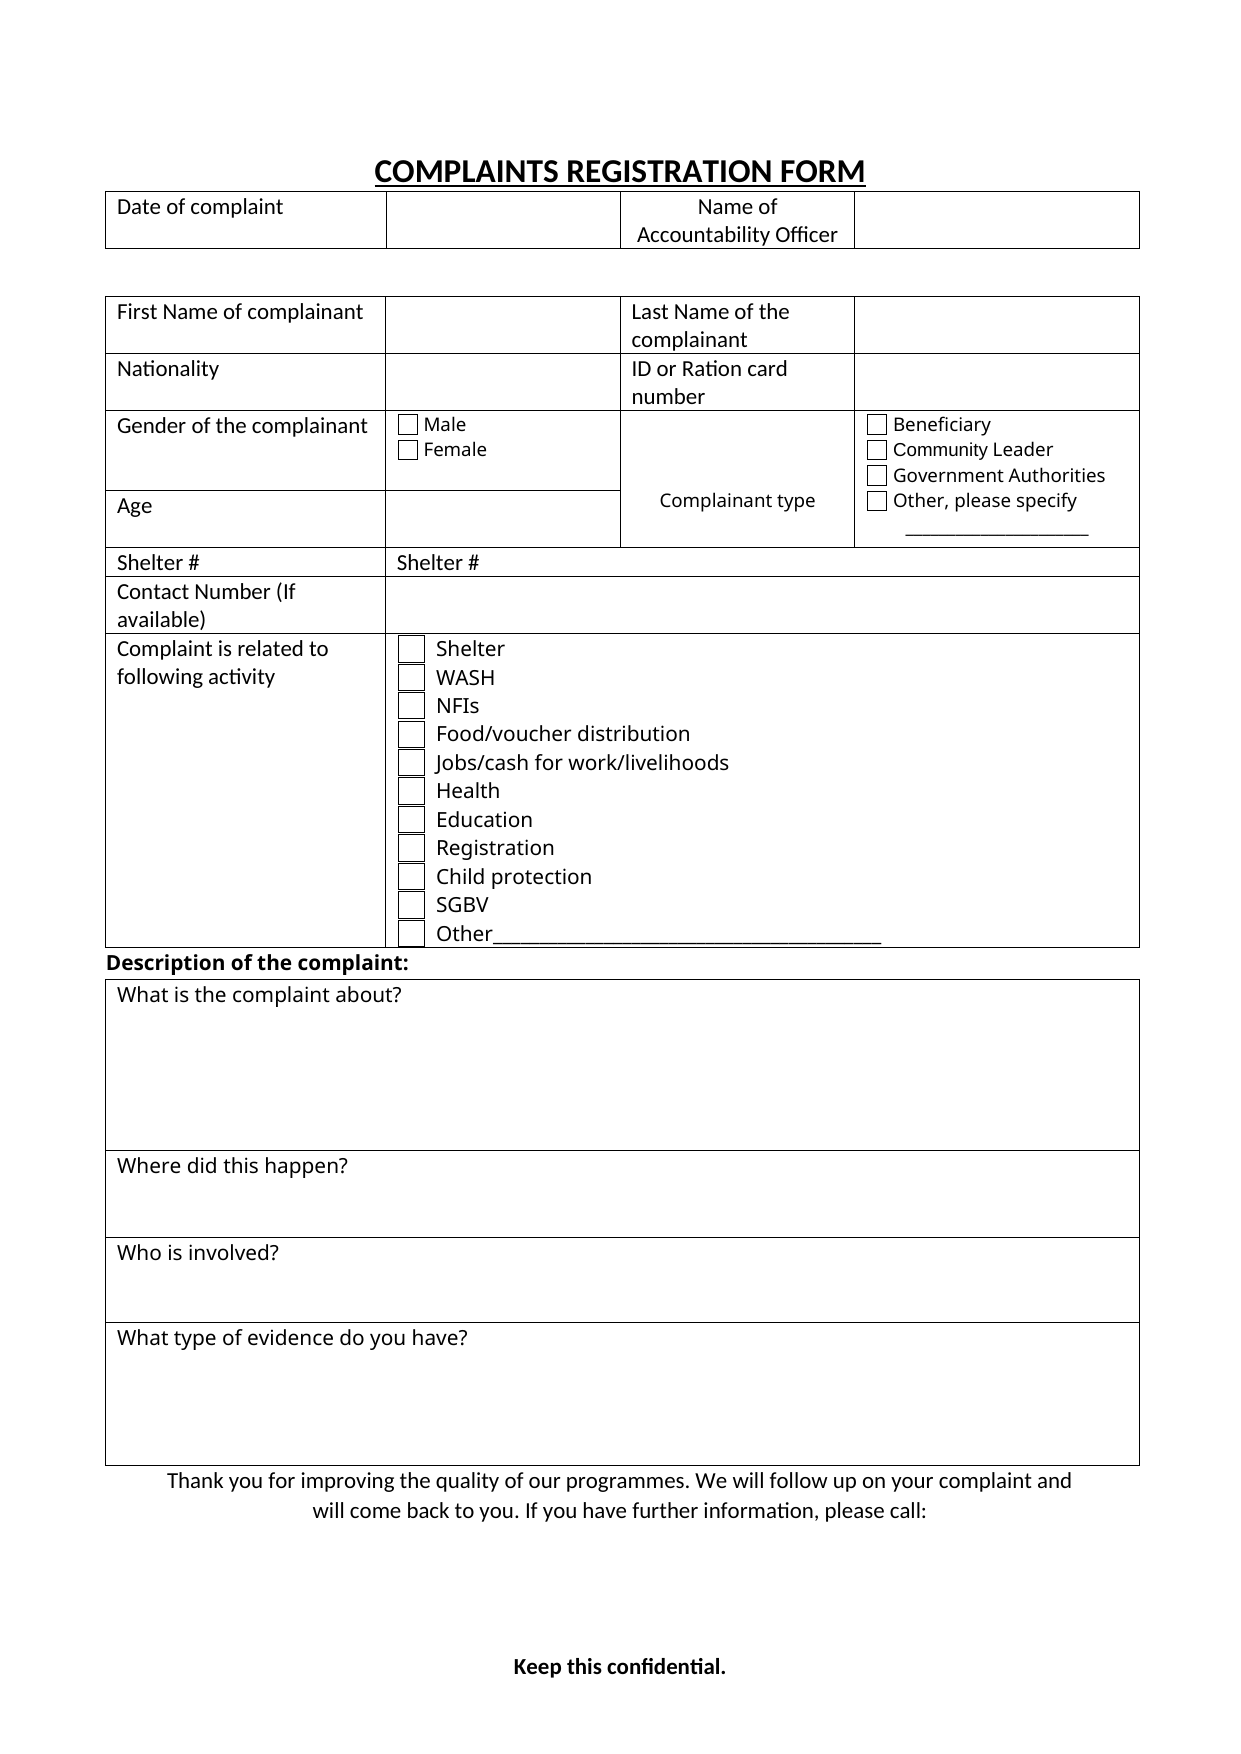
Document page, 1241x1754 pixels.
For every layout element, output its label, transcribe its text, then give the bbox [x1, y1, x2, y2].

table_header [855, 297, 1139, 353]
table_cell [386, 354, 620, 410]
table_cell [386, 491, 620, 547]
table_cell Where did this happen? [106, 1151, 1139, 1237]
table_cell Shelter WASH NFIs Food/voucher distribution Jobs/cash for work/livelihoods Health Education Registration Child protection SGBV Other__________________________________________ [386, 634, 1139, 947]
text Thank you for improving the quality of our programmes. We will follow up on your complaint and will come back to you. If you have further information, please call: [150, 1466, 1090, 1524]
table_cell What type of evidence do you have? [106, 1323, 1139, 1465]
table_header Date of complaint [106, 192, 386, 248]
table_cell Complainant type [621, 411, 854, 547]
table_header What is the complaint about? [106, 980, 1139, 1150]
table_cell Contact Number (If available) [106, 577, 385, 633]
table_header Name of Accountability Officer [621, 192, 854, 248]
table_cell Male Female [386, 411, 620, 490]
table_cell Age [106, 491, 385, 547]
table_header [855, 192, 1139, 248]
table_cell Gender of the complainant [106, 411, 385, 490]
text Description of the complaint: [106, 948, 1090, 977]
table_cell [855, 354, 1139, 410]
table_cell ID or Ration card number [621, 354, 854, 410]
table_cell [386, 577, 1139, 633]
table_cell Complaint is related to following activity [106, 634, 385, 947]
table_cell Shelter # [386, 548, 1139, 576]
table_header First Name of complainant [106, 297, 385, 353]
table_header [386, 297, 620, 353]
table_cell Who is involved? [106, 1238, 1139, 1322]
table_cell Shelter # [106, 548, 385, 576]
table_header [387, 192, 620, 248]
text COMPLAINTS REGISTRATION FORM [150, 150, 1090, 191]
table_header Last Name of the complainant [621, 297, 854, 353]
table_cell Nationality [106, 354, 385, 410]
table_cell Beneficiary Community Leader Government Authorities Other, please specify ______________________ [855, 411, 1139, 547]
